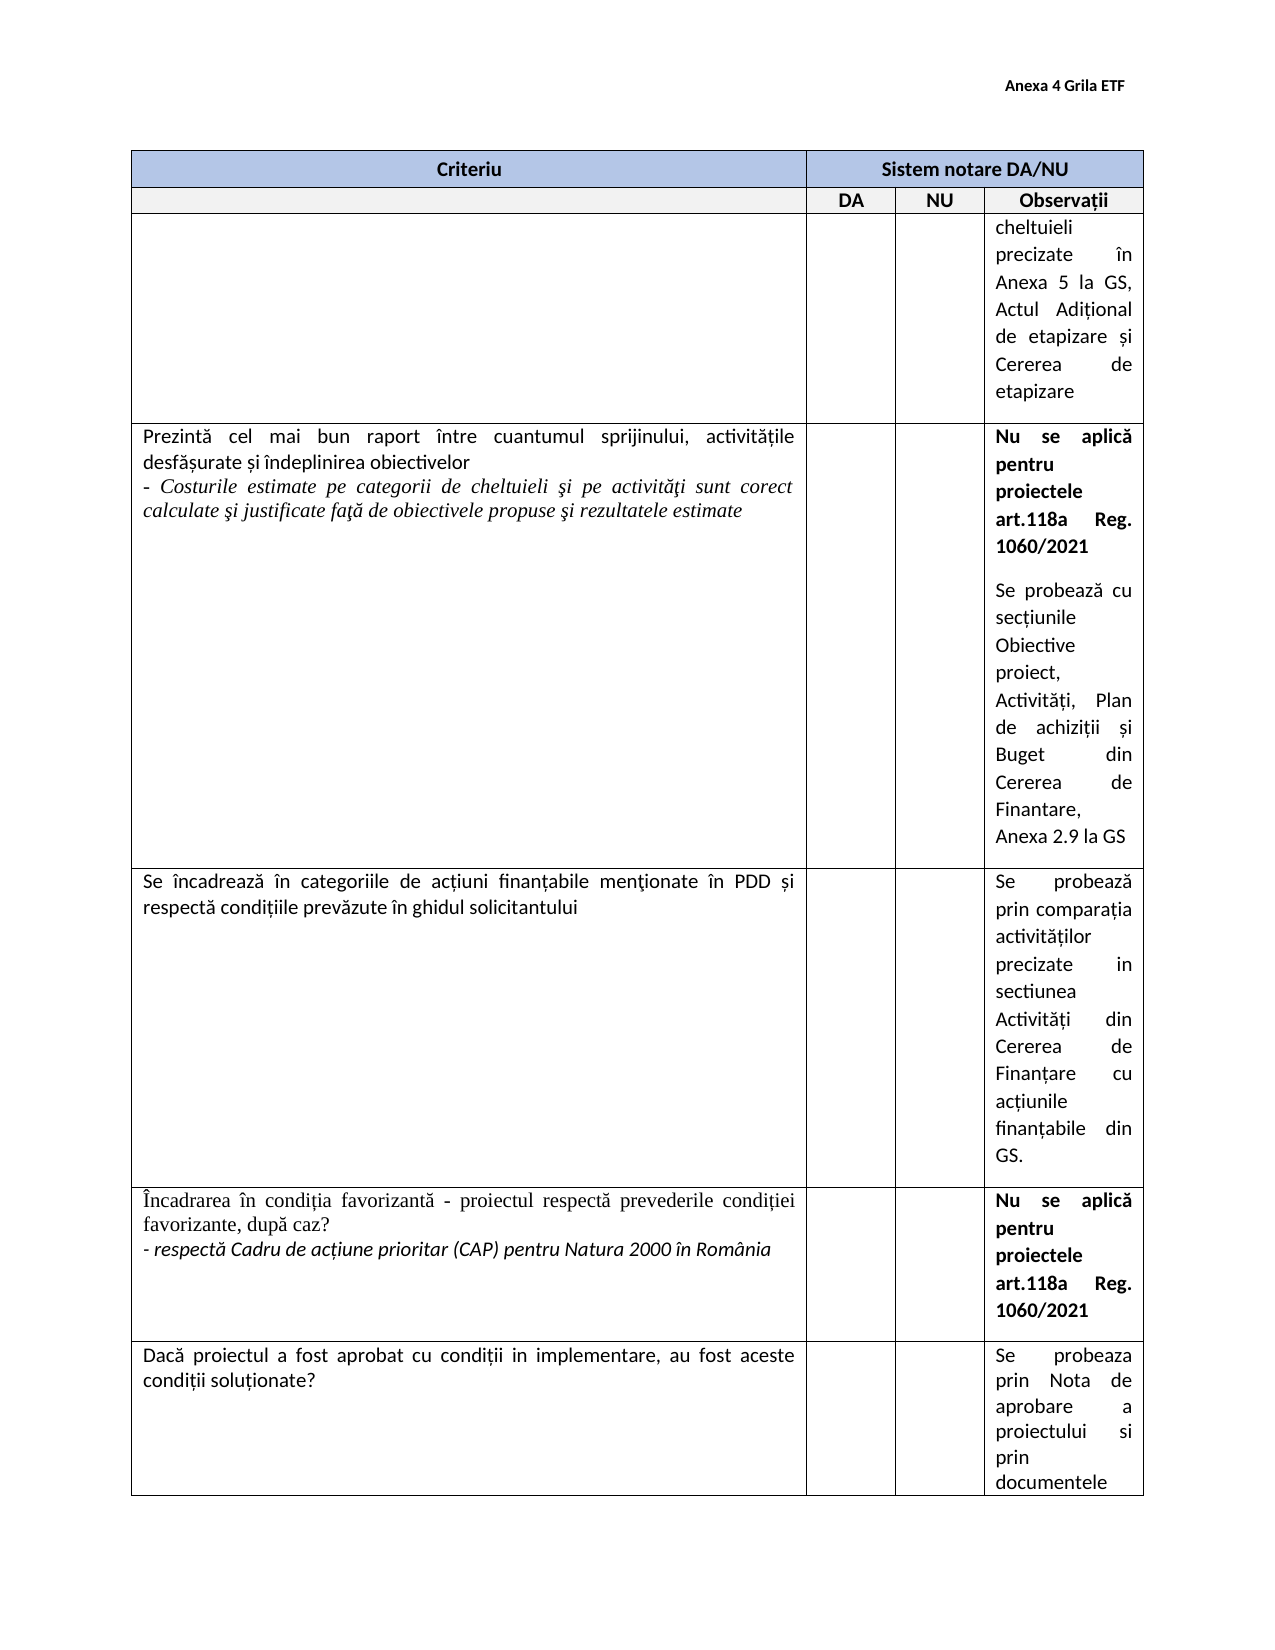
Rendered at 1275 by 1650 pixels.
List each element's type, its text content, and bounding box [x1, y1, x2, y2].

table_cell DA [807, 188, 895, 213]
table_cell NU [896, 188, 984, 213]
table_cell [132, 1342, 806, 1495]
table_cell [807, 1342, 895, 1495]
table_header Criteriu [132, 151, 806, 187]
table_cell Se probează prin comparația activităților precizate in sectiunea Activități din Cererea de Finanțare cu acțiunile finanțabile din GS. [985, 869, 1143, 1187]
table_cell [896, 1342, 984, 1495]
table_cell Prezintă cel mai bun raport între cuantumul sprijinului, activitățile desfășurate și îndeplinirea obiectivelor - Costurile estimate pe categorii de cheltuieli şi pe activităţi sunt corect calculate şi justificate faţă de obiectivele propuse şi rezultatele estimate [132, 424, 806, 868]
table_cell [896, 1188, 984, 1341]
table_cell [132, 188, 806, 213]
table_cell Nu se aplică pentru proiectele art.118a Reg. 1060/2021 Se probează cu secțiunile Obiective proiect, Activități, Plan de achiziții și Buget din Cererea de Finantare, Anexa 2.9 la GS [985, 424, 1143, 868]
table_cell [896, 869, 984, 1187]
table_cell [985, 1342, 1143, 1495]
table_cell Încadrarea în condiția favorizantă - proiectul respectă prevederile condiției favorizante, după caz? - respectă Cadru de acțiune prioritar (CAP) pentru Natura 2000 în România [132, 1188, 806, 1341]
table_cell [132, 214, 806, 422]
table_cell [807, 424, 895, 868]
table_cell [807, 869, 895, 1187]
table_cell [807, 1188, 895, 1341]
table_cell Observații [985, 188, 1143, 213]
table_header Sistem notare DA/NU [807, 151, 1143, 187]
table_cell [985, 214, 1143, 422]
table_cell Se încadrează în categoriile de acțiuni finanțabile menţionate în PDD și respectă condițiile prevăzute în ghidul solicitantului [132, 869, 806, 1187]
table_cell [896, 424, 984, 868]
table_cell [896, 214, 984, 422]
table_cell [807, 214, 895, 422]
table_cell Nu se aplică pentru proiectele art.118a Reg. 1060/2021 [985, 1188, 1143, 1341]
